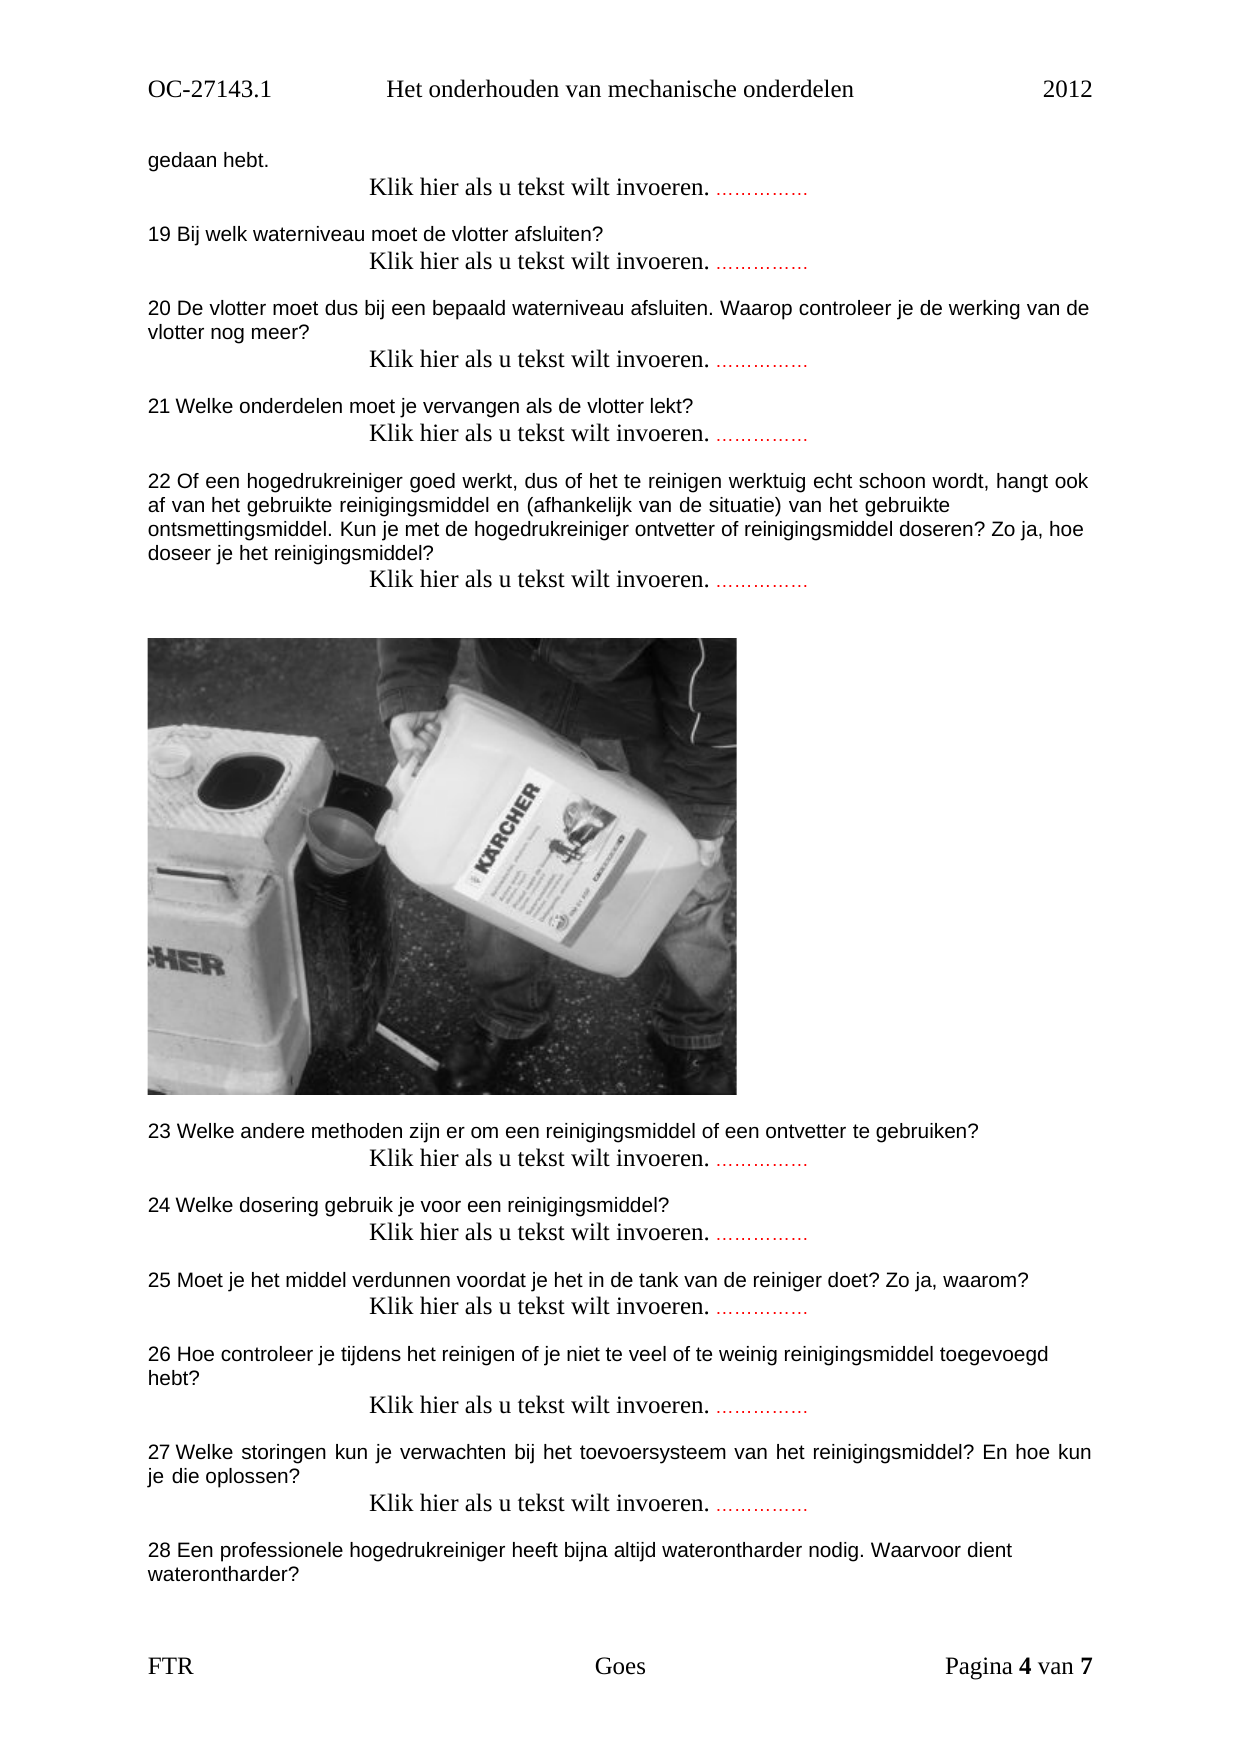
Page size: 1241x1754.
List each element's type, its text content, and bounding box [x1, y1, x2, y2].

text …………… [148, 1390, 1093, 1418]
text …………… [148, 564, 1093, 593]
text 21 Welke onderdelen moet je vervangen als de vlotter lekt? [148, 394, 1093, 418]
text …………… [148, 344, 1093, 373]
text 23 Welke andere methoden zijn er om een reinigingsmiddel of een ontvetter te gebruiken? [148, 1119, 1093, 1143]
text …………… [148, 1291, 1093, 1320]
text …………… [148, 1488, 1093, 1517]
text …………… [148, 1143, 1093, 1172]
text 26 Hoe controleer je tijdens het reinigen of je niet te veel of te weinig reinigingsmiddel toegevoegd hebt? [148, 1342, 1093, 1390]
text …………… [148, 172, 1093, 200]
text …………… [148, 246, 1093, 274]
text 19 Bij welk waterniveau moet de vlotter afsluiten? [148, 222, 1093, 246]
text …………… [148, 418, 1093, 447]
text …………… [148, 1217, 1093, 1246]
text 28 Een professionele hogedrukreiniger heeft bijna altijd waterontharder nodig. Waarvoor dient waterontharder? [148, 1538, 1093, 1586]
text 25 Moet je het middel verdunnen voordat je het in de tank van de reiniger doet? Zo ja, waarom? [148, 1267, 1093, 1291]
picture [147, 638, 737, 1095]
text 20 De vlotter moet dus bij een bepaald waterniveau afsluiten. Waarop controleer je de werking van de vlotter nog meer? [148, 296, 1093, 344]
text 24 Welke dosering gebruik je voor een reinigingsmiddel? [148, 1193, 1093, 1217]
text 27 Welke storingen kun je verwachten bij het toevoersysteem van het reinigingsmiddel? En hoe kun je die oplossen? [148, 1440, 1093, 1488]
text 22 Of een hogedrukreiniger goed werkt, dus of het te reinigen werktuig echt schoon wordt, hangt ook af van het gebruikte reinigingsmiddel en (afhankelijk van de situatie) van het gebruikte ontsmettingsmiddel. Kun je met de hogedrukreiniger ontvetter of reinigingsmiddel doseren? Zo ja, hoe doseer je het reinigingsmiddel? [148, 469, 1093, 564]
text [148, 148, 1093, 172]
